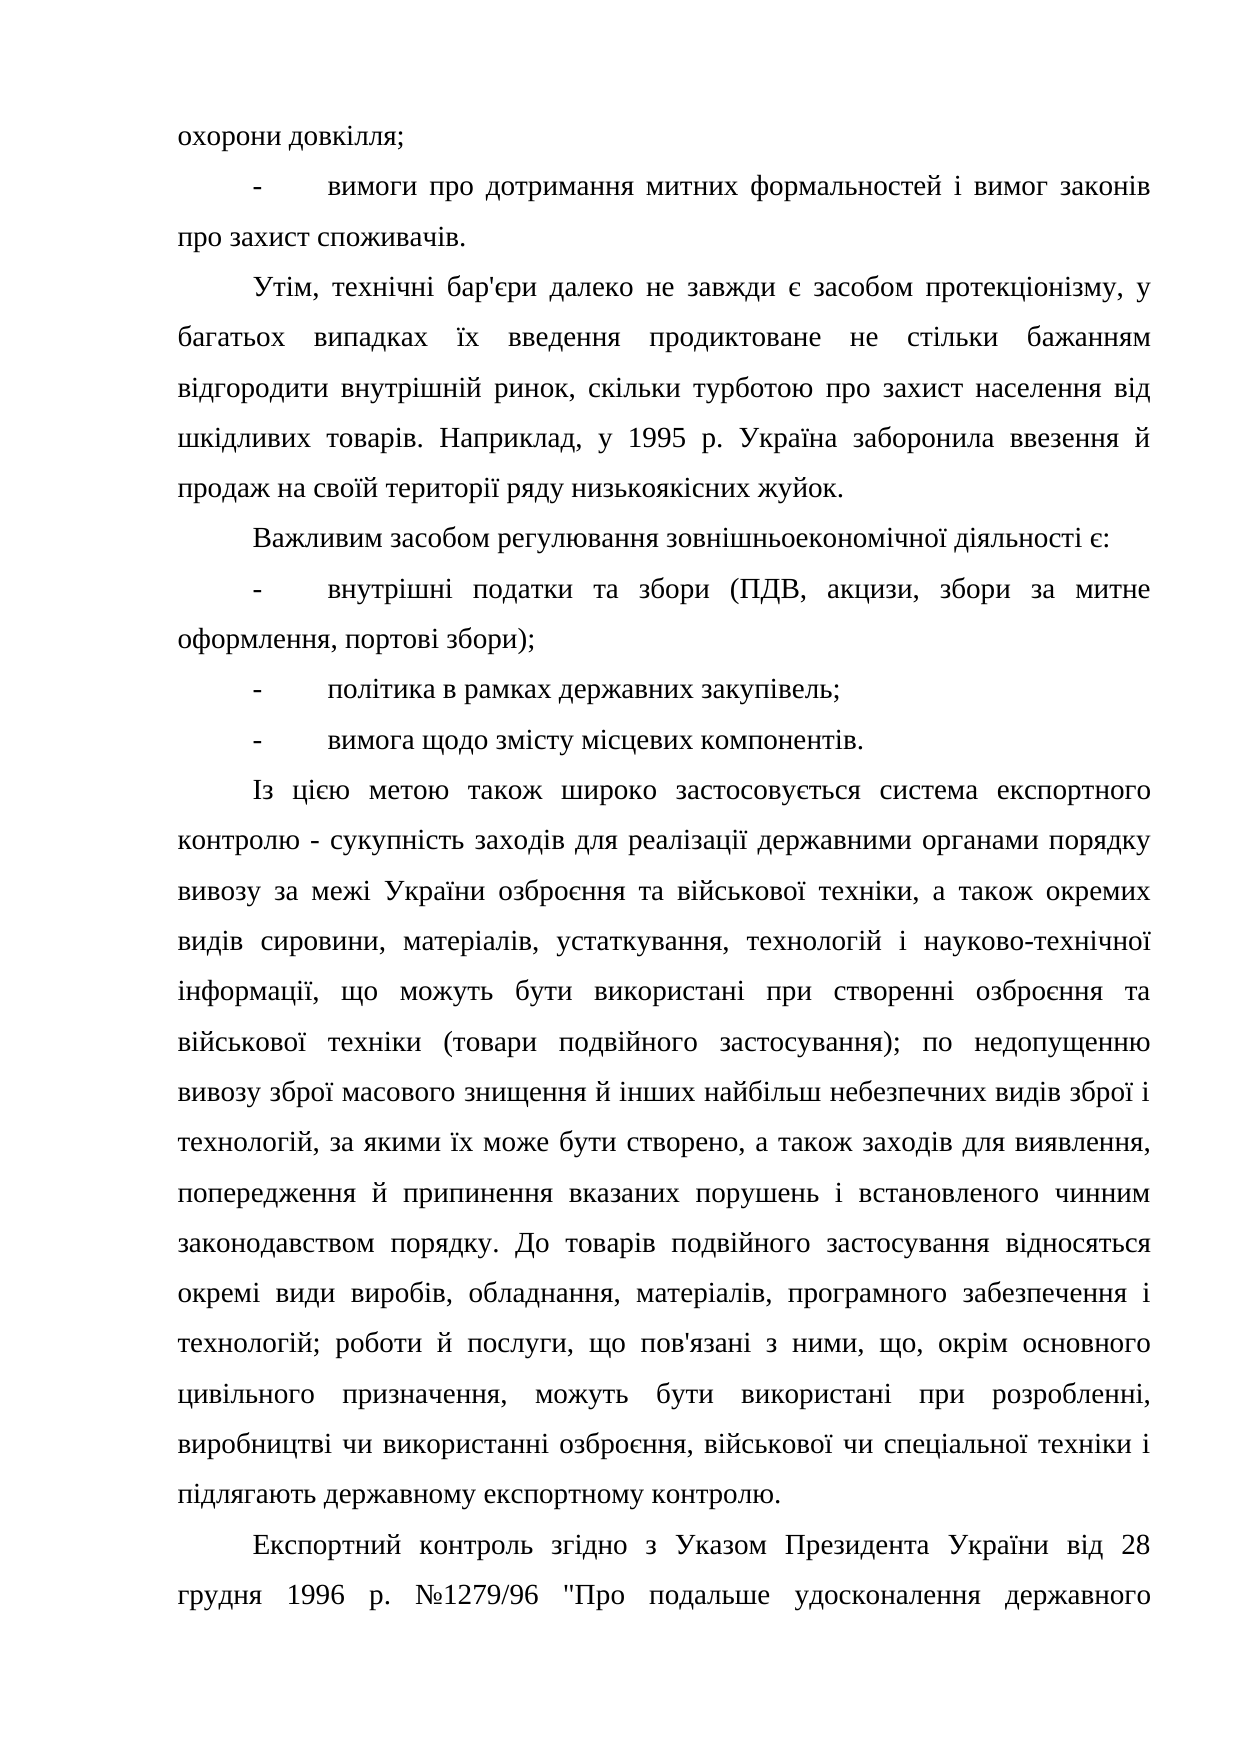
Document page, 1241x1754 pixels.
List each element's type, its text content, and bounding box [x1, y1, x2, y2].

list вимога щодо змісту місцевих компонентів. [177, 722, 1152, 755]
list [177, 118, 1152, 152]
text Утім, технічні бар'єри далеко не завжди є засобом протекціонізму, у багатьох випадках їх введення продиктоване не стільки бажанням відгородити внутрішній ринок, скільки турботою про захист населення від шкідливих товарів. Наприклад, у 1995 р. Україна заборонила ввезення й продаж на своїй території ряду низькоякісних жуйок. [177, 269, 1152, 504]
list внутрішні податки та збори (ПДВ, акцизи, збори за митне оформлення, портові збори); [177, 571, 1152, 655]
text Із цією метою також широко застосовується система експортного контролю - сукупність заходів для реалізації державними органами порядку вивозу за межі України озброєння та військової техніки, а також окремих видів сировини, матеріалів, устаткування, технологій і науково-технічної інформації, що можуть бути використані при створенні озброєння та військової техніки (товари подвійного застосування); по недопущенню вивозу зброї масового знищення й інших найбільш небезпечних видів зброї і технологій, за якими їх може бути створено, а також заходів для виявлення, попередження й припинення вказаних порушень і встановленого чинним законодавством порядку. До товарів подвійного застосування відносяться окремі види виробів, обладнання, матеріалів, програмного забезпечення і технологій; роботи й послуги, що пов'язані з ними, що, окрім основного цивільного призначення, можуть бути використані при розробленні, виробництві чи використанні озброєння, військової чи спеціальної техніки і підлягають державному експортному контролю. [177, 772, 1152, 1510]
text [177, 1527, 1152, 1611]
list політика в рамках державних закупівель; [177, 672, 1152, 705]
list вимоги про дотримання митних формальностей і вимог законів про захист споживачів. [177, 168, 1152, 252]
text Важливим засобом регулювання зовнішньоекономічної діяльності є: [177, 521, 1152, 554]
